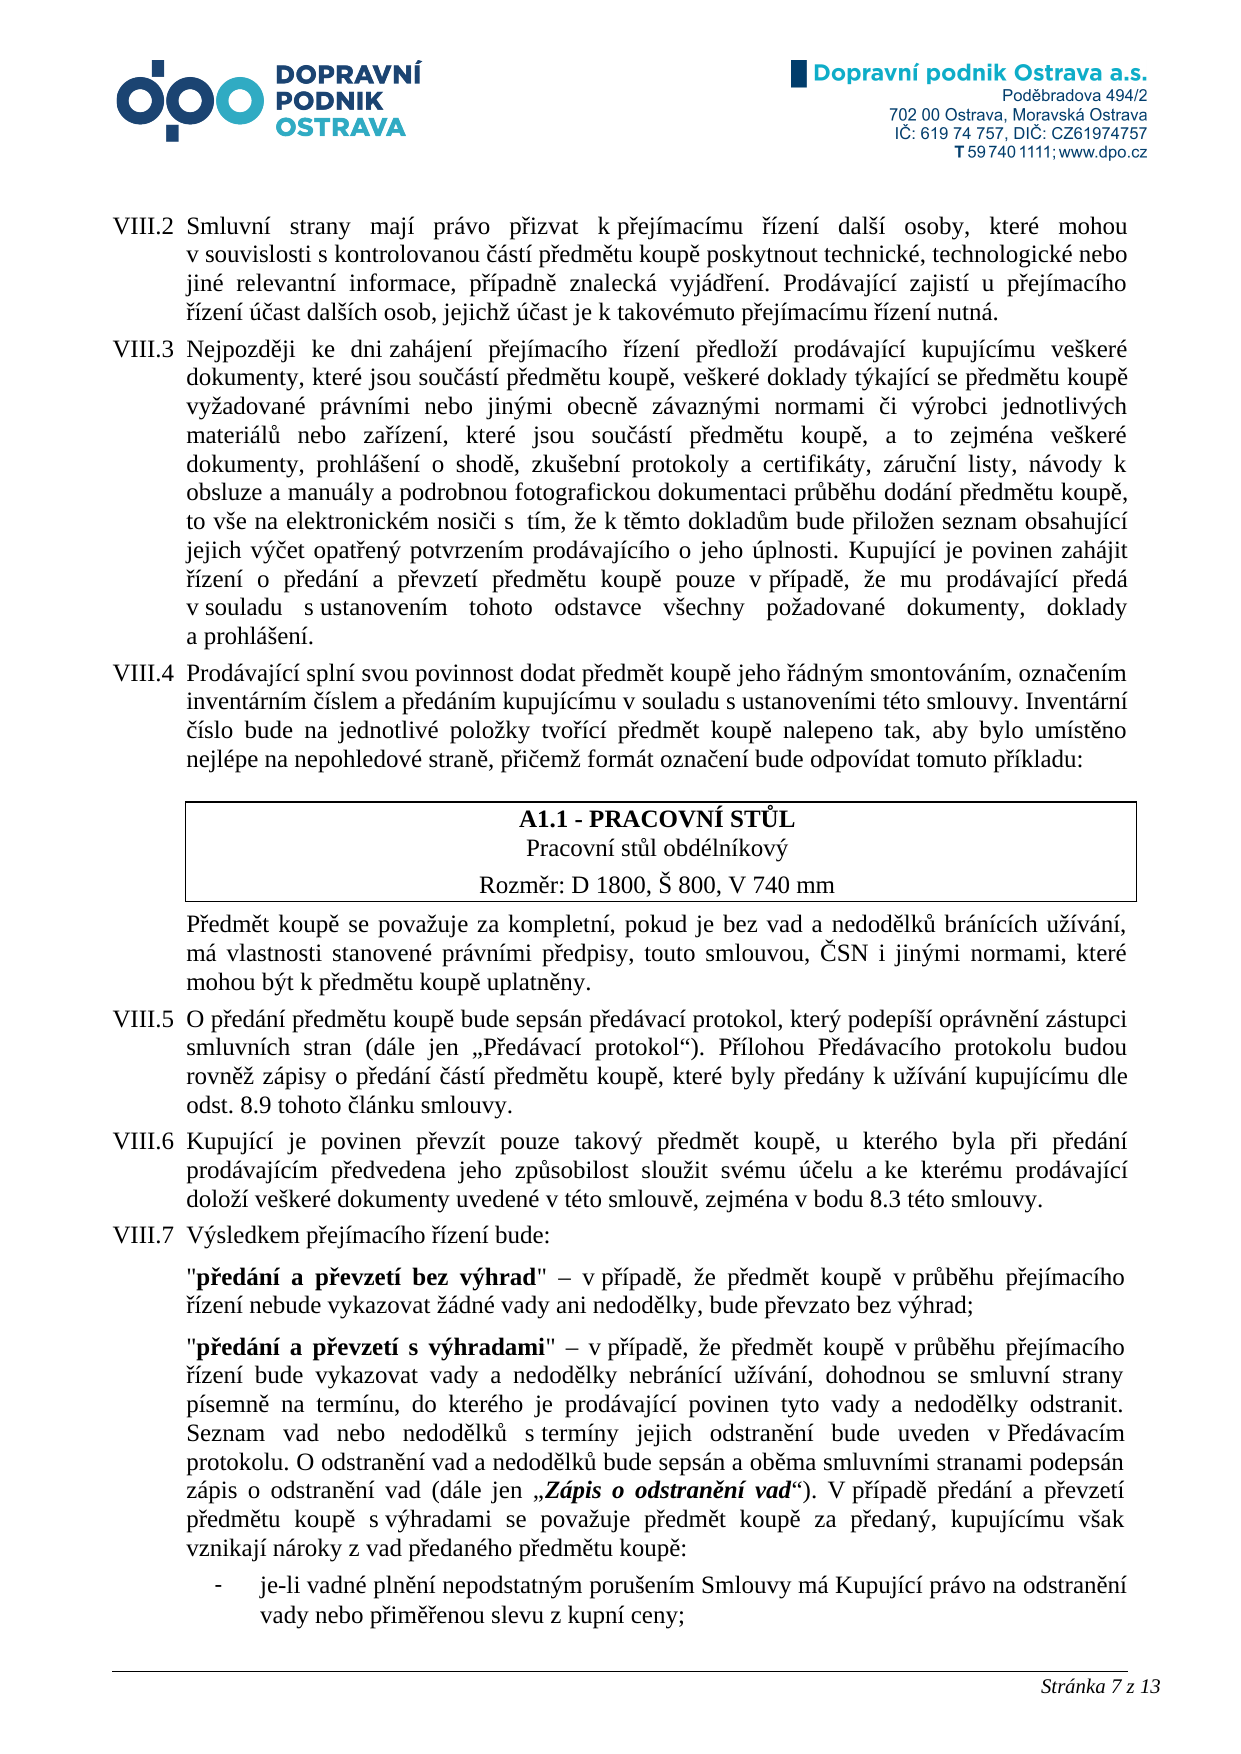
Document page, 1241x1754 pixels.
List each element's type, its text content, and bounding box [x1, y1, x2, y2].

picture [791, 60, 1147, 161]
list O předání předmětu koupě bude sepsán předávací protokol, který podepíší oprávnění zástupci smluvních stran (dále jen „Předávací protokol“). Přílohou Předávacího protokolu budou rovněž zápisy o předání částí předmětu koupě, které byly předány k užívání kupujícímu dle odst. 8.9 tohoto článku smlouvy. [112, 1004, 1128, 1119]
list Smluvní strany mají právo přizvat k přejímacímu řízení další osoby, které mohou v souvislosti s kontrolovanou částí předmětu koupě poskytnout technické, technologické nebo jiné relevantní informace, případně znalecká vyjádření. Prodávající zajistí u přejímacího řízení účast dalších osob, jejichž účast je k takovémuto přejímacímu řízení nutná. [112, 211, 1128, 326]
text Pracovní stůl obdélníkový [186, 830, 1136, 862]
list "předání a převzetí bez výhrad" – v případě, že předmět koupě v průběhu přejímacího řízení nebude vykazovat žádné vady ani nedodělky, bude převzato bez výhrad; [186, 1262, 1125, 1319]
text A1.1 - PRACOVNÍ STŮL [186, 803, 1136, 830]
list Nejpozději ke dni zahájení přejímacího řízení předloží prodávající kupujícímu veškeré dokumenty, které jsou součástí předmětu koupě, veškeré doklady týkající se předmětu koupě vyžadované právními nebo jinými obecně závaznými normami či výrobci jednotlivých materiálů nebo zařízení, které jsou součástí předmětu koupě, a to zejména veškeré dokumenty, prohlášení o shodě, zkušební protokoly a certifikáty, záruční listy, návody k obsluze a manuály a podrobnou fotografickou dokumentaci průběhu dodání předmětu koupě, to vše na elektronickém nosiči s tím, že k těmto dokladům bude přiložen seznam obsahující jejich výčet opatřený potvrzením prodávajícího o jeho úplnosti. Kupující je povinen zahájit řízení o předání a převzetí předmětu koupě pouze v případě, že mu prodávající předá v souladu s ustanovením tohoto odstavce všechny požadované dokumenty, doklady a prohlášení. [112, 334, 1128, 650]
text Rozměr: D 1800, Š 800, V 740 mm [186, 867, 1136, 901]
list "předání a převzetí s výhradami" – v případě, že předmět koupě v průběhu přejímacího řízení bude vykazovat vady a nedodělky nebránící užívání, dohodnou se smluvní strany písemně na termínu, do kterého je prodávající povinen tyto vady a nedodělky odstranit. Seznam vad nebo nedodělků s termíny jejich odstranění bude uveden v Předávacím protokolu. O odstranění vad a nedodělků bude sepsán a oběma smluvními stranami podepsán zápis o odstranění vad (dále jen „Zápis o odstranění vad“). V případě předání a převzetí předmětu koupě s výhradami se považuje předmět koupě za předaný, kupujícímu však vznikají nároky z vad předaného předmětu koupě: [186, 1332, 1125, 1562]
list Kupující je povinen převzít pouze takový předmět koupě, u kterého byla při předání prodávajícím předvedena jeho způsobilost sloužit svému účelu a ke kterému prodávající doloží veškeré dokumenty uvedené v této smlouvě, zejména v bodu 8.3 této smlouvy. [112, 1126, 1128, 1213]
list je-li vadné plnění nepodstatným porušením Smlouvy má Kupující právo na odstranění vady nebo přiměřenou slevu z kupní ceny; [214, 1569, 1128, 1629]
text Předmět koupě se považuje za kompletní, pokud je bez vad a nedodělků bránících užívání, má vlastnosti stanovené právními předpisy, touto smlouvou, ČSN i jinými normami, které mohou být k předmětu koupě uplatněny. [186, 909, 1128, 996]
list Prodávající splní svou povinnost dodat předmět koupě jeho řádným smontováním, označením inventárním číslem a předáním kupujícímu v souladu s ustanoveními této smlouvy. Inventární číslo bude na jednotlivé položky tvořící předmět koupě nalepeno tak, aby bylo umístěno nejlépe na nepohledové straně, přičemž formát označení bude odpovídat tomuto příkladu: [112, 658, 1128, 773]
list Výsledkem přejímacího řízení bude: [112, 1221, 1128, 1249]
picture [116, 60, 423, 142]
